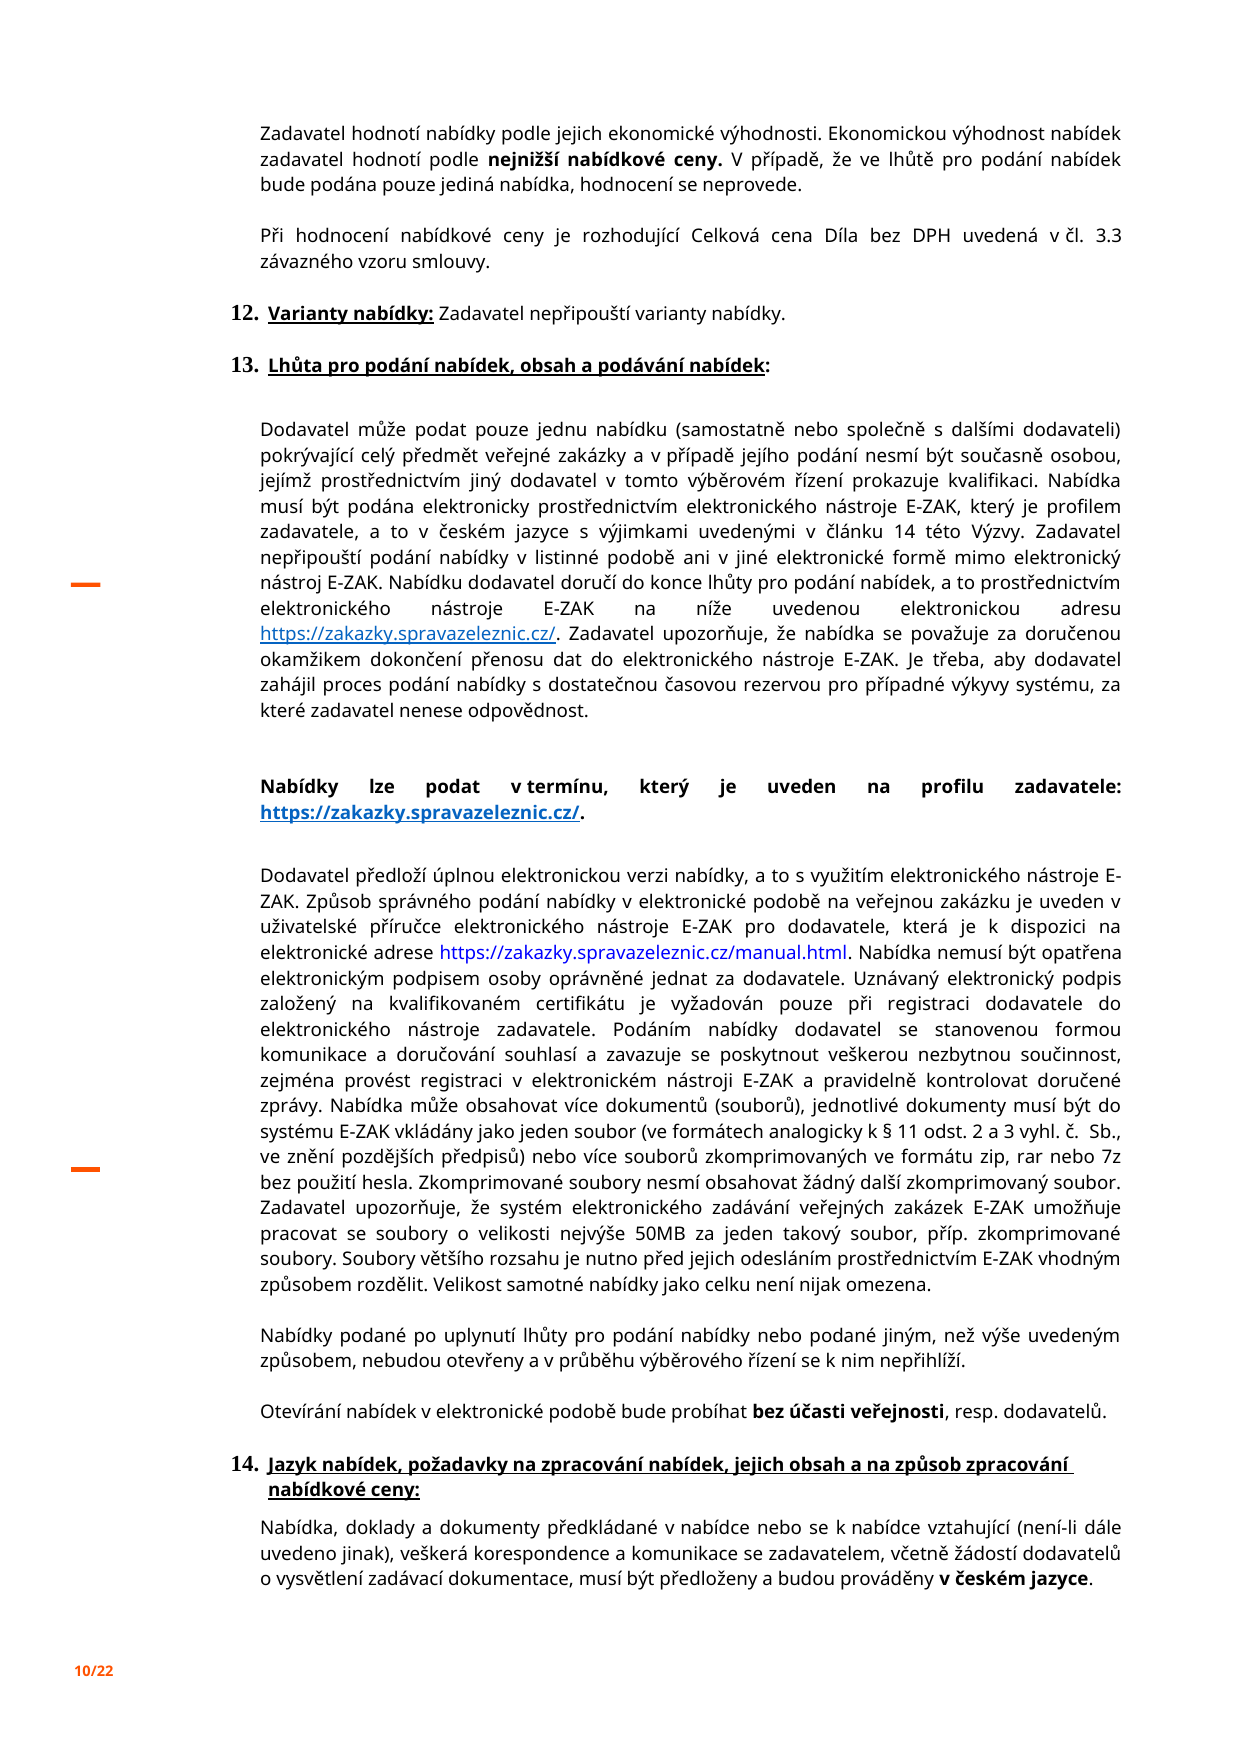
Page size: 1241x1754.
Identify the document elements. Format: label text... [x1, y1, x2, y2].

text Zadavatel hodnotí nabídky podle jejich ekonomické výhodnosti. Ekonomickou výhodnost nabídek zadavatel hodnotí podle nejnižší nabídkové ceny. V případě, že ve lhůtě pro podání nabídek bude podána pouze jediná nabídka, hodnocení se neprovede. [260, 121, 1122, 197]
text Dodavatel předloží úplnou elektronickou verzi nabídky, a to s využitím elektronického nástroje E-ZAK. Způsob správného podání nabídky v elektronické podobě na veřejnou zakázku je uveden v uživatelské příručce elektronického nástroje E-ZAK pro dodavatele, která je k dispozici na elektronické adrese https://zakazky.spravazeleznic.cz/manual.html. Nabídka nemusí být opatřena elektronickým podpisem osoby oprávněné jednat za dodavatele. Uznávaný elektronický podpis založený na kvalifikovaném certifikátu je vyžadován pouze při registraci dodavatele do elektronického nástroje zadavatele. Podáním nabídky dodavatel se stanovenou formou komunikace a doručování souhlasí a zavazuje se poskytnout veškerou nezbytnou součinnost, zejména provést registraci v elektronickém nástroji E-ZAK a pravidelně kontrolovat doručené zprávy. Nabídka může obsahovat více dokumentů (souborů), jednotlivé dokumenty musí být do systému E-ZAK vkládány jako jeden soubor (ve formátech analogicky k § 11 odst. 2 a 3 vyhl. č. Sb., ve znění pozdějších předpisů) nebo více souborů zkomprimovaných ve formátu zip, rar nebo 7z bez použití hesla. Zkomprimované soubory nesmí obsahovat žádný další zkomprimovaný soubor. Zadavatel upozorňuje, že systém elektronického zadávání veřejných zakázek E-ZAK umožňuje pracovat se soubory o velikosti nejvýše 50MB za jeden takový soubor, příp. zkomprimované soubory. Soubory většího rozsahu je nutno před jejich odesláním prostřednictvím E-ZAK vhodným způsobem rozdělit. Velikost samotné nabídky jako celku není nijak omezena. [260, 863, 1122, 1297]
text Nabídka, doklady a dokumenty předkládané v nabídce nebo se k nabídce vztahující (není-li dále uvedeno jinak), veškerá korespondence a komunikace se zadavatelem, včetně žádostí dodavatelů o vysvětlení zadávací dokumentace, musí být předloženy a budou prováděny v českém jazyce. [260, 1514, 1122, 1591]
list Lhůta pro podání nabídek, obsah a podávání nabídek: [230, 352, 1122, 378]
text Při hodnocení nabídkové ceny je rozhodující Celková cena Díla bez DPH uvedená v čl. 3.3 závazného vzoru smlouvy. [260, 223, 1122, 274]
text Nabídky lze podat v termínu, který je uveden na profilu zadavatele: https://zakazky.spravazeleznic.cz/. [260, 774, 1122, 825]
list Varianty nabídky: Zadavatel nepřipouští varianty nabídky. [230, 299, 1122, 326]
text Dodavatel může podat pouze jednu nabídku (samostatně nebo společně s dalšími dodavateli) pokrývající celý předmět veřejné zakázky a v případě jejího podání nesmí být současně osobou, jejímž prostřednictvím jiný dodavatel v tomto výběrovém řízení prokazuje kvalifikaci. Nabídka musí být podána elektronicky prostřednictvím elektronického nástroje E-ZAK, který je profilem zadavatele, a to v českém jazyce s výjimkami uvedenými v článku 14 této Výzvy. Zadavatel nepřipouští podání nabídky v listinné podobě ani v jiné elektronické formě mimo elektronický nástroj E-ZAK. Nabídku dodavatel doručí do konce lhůty pro podání nabídek, a to prostřednictvím elektronického nástroje E-ZAK na níže uvedenou elektronickou adresu https://zakazky.spravazeleznic.cz/. Zadavatel upozorňuje, že nabídka se považuje za doručenou okamžikem dokončení přenosu dat do elektronického nástroje E-ZAK. Je třeba, aby dodavatel zahájil proces podání nabídky s dostatečnou časovou rezervou pro případné výkyvy systému, za které zadavatel nenese odpovědnost. [260, 416, 1122, 723]
text Nabídky podané po uplynutí lhůty pro podání nabídky nebo podané jiným, než výše uvedeným způsobem, nebudou otevřeny a v průběhu výběrového řízení se k nim nepřihlíží. [260, 1322, 1122, 1373]
text Otevírání nabídek v elektronické podobě bude probíhat bez účasti veřejnosti, resp. dodavatelů. [260, 1399, 1122, 1424]
list Jazyk nabídek, požadavky na zpracování nabídek, jejich obsah a na způsob zpracování nabídkové ceny: [230, 1450, 1122, 1502]
